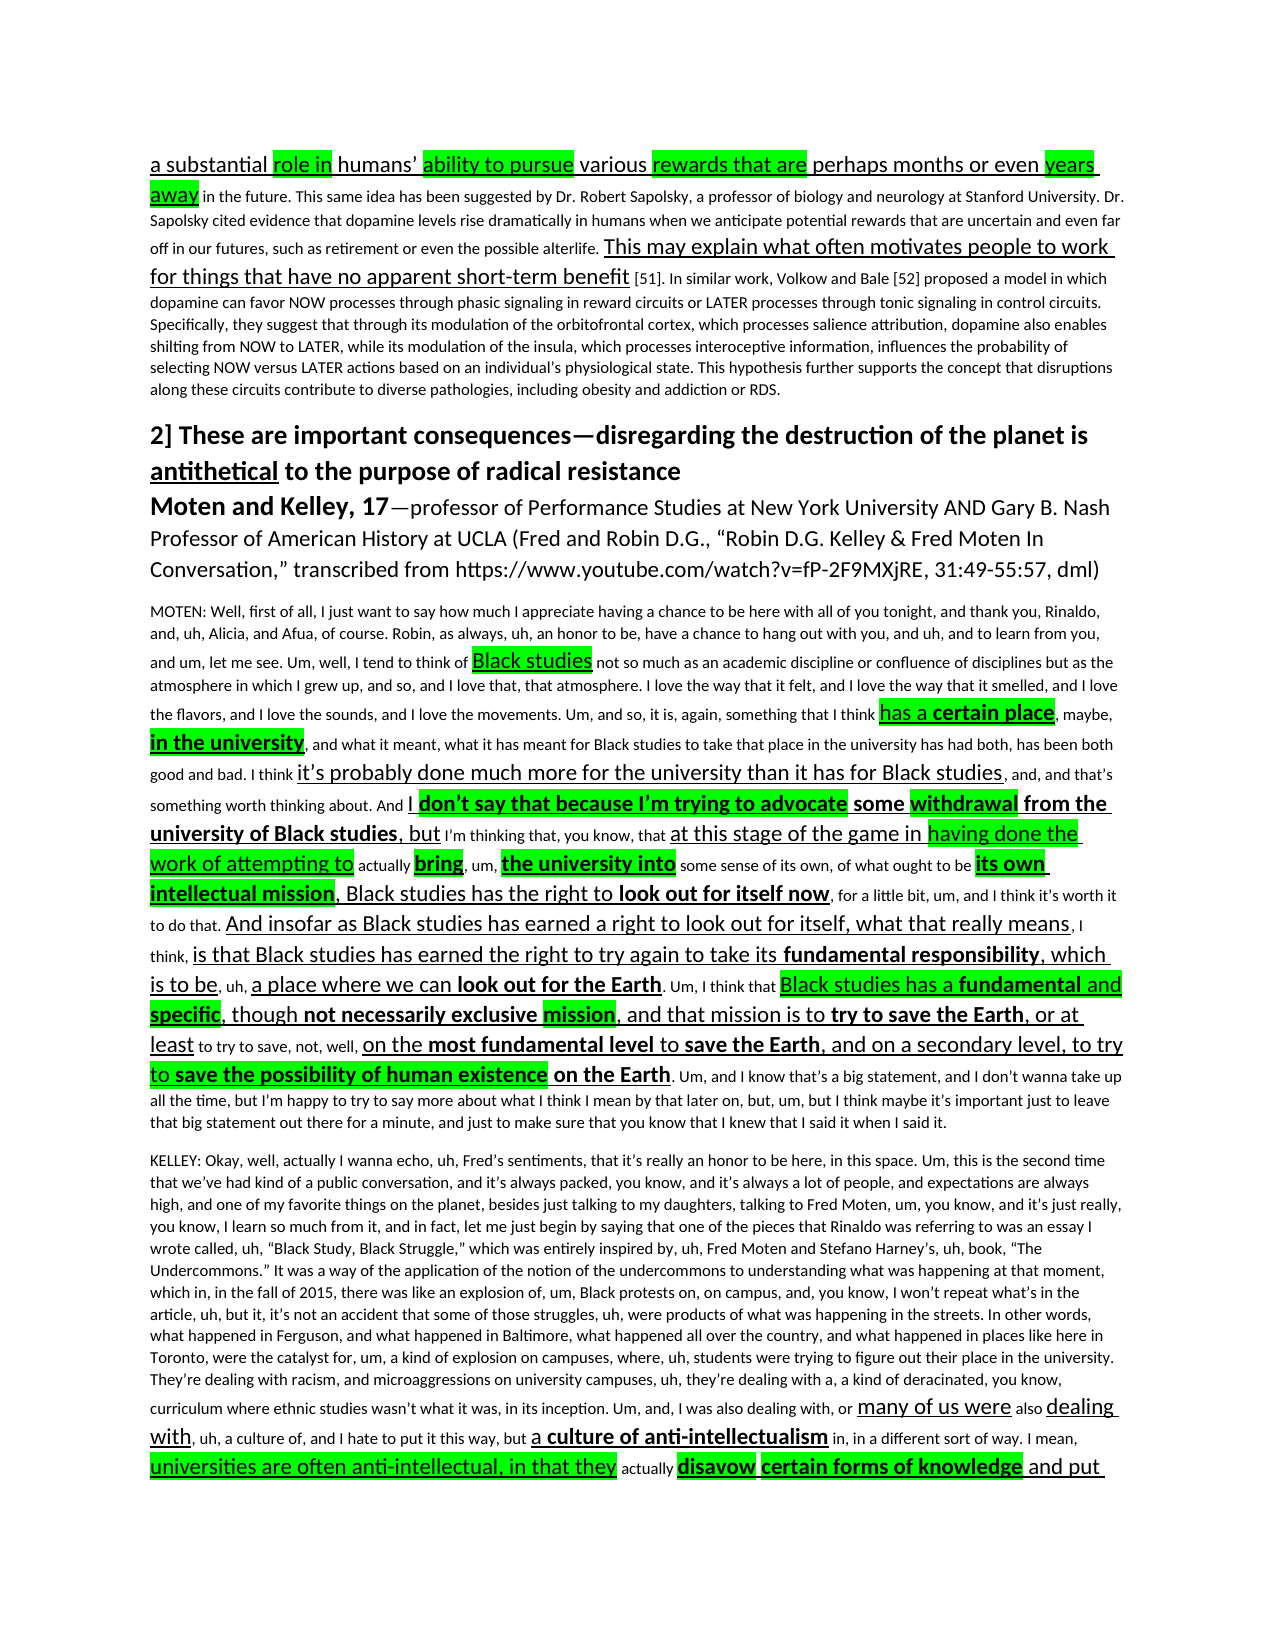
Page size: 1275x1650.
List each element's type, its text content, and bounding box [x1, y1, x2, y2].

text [150, 1151, 1125, 1480]
text MOTEN: Well, first of all, I just want to say how much I appreciate having a chance to be here with all of you tonight, and thank you, Rinaldo, and, uh, Alicia, and Afua, of course. Robin, as always, uh, an honor to be, have a chance to hang out with you, and uh, and to learn from you, and um, let me see. Um, well, I tend to think of Black studies not so much as an academic discipline or confluence of disciplines but as the atmosphere in which I grew up, and so, and I love that, that atmosphere. I love the way that it felt, and I love the way that it smelled, and I love the flavors, and I love the sounds, and I love the movements. Um, and so, it is, again, something that I think has a certain place, maybe, in the university, and what it meant, what it has meant for Black studies to take that place in the university has had both, has been both good and bad. I think it’s probably done much more for the university than it has for Black studies, and, and that’s something worth thinking about. And I don’t say that because I’m trying to advocate some withdrawal from the university of Black studies, but I’m thinking that, you know, that at this stage of the game in having done the work of attempting to actually bring, um, the university into some sense of its own, of what ought to be its own intellectual mission, Black studies has the right to look out for itself now, for a little bit, um, and I think it’s worth it to do that. And insofar as Black studies has earned a right to look out for itself, what that really means, I think, is that Black studies has earned the right to try again to take its fundamental responsibility, which is to be, uh, a place where we can look out for the Earth. Um, I think that Black studies has a fundamental and specific, though not necessarily exclusive mission, and that mission is to try to save the Earth, or at least to try to save, not, well, on the most fundamental level to save the Earth, and on a secondary level, to try to save the possibility of human existence on the Earth. Um, and I know that’s a big statement, and I don’t wanna take up all the time, but I’m happy to try to say more about what I think I mean by that later on, but, um, but I think maybe it’s important just to leave that big statement out there for a minute, and just to make sure that you know that I knew that I said it when I said it. [150, 602, 1125, 1132]
text Moten and Kelley, 17—professor of Performance Studies at New York University AND Gary B. Nash Professor of American History at UCLA (Fred and Robin D.G., “Robin D.G. Kelley & Fred Moten In Conversation,” transcribed from https://www.youtube.com/watch?v=fP-2F9MXjRE, 31:49-55:57, dml) [150, 489, 1125, 583]
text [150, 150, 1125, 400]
subtitle 2] These are important consequences—disregarding the destruction of the planet is antithetical to the purpose of radical resistance [150, 418, 1125, 487]
